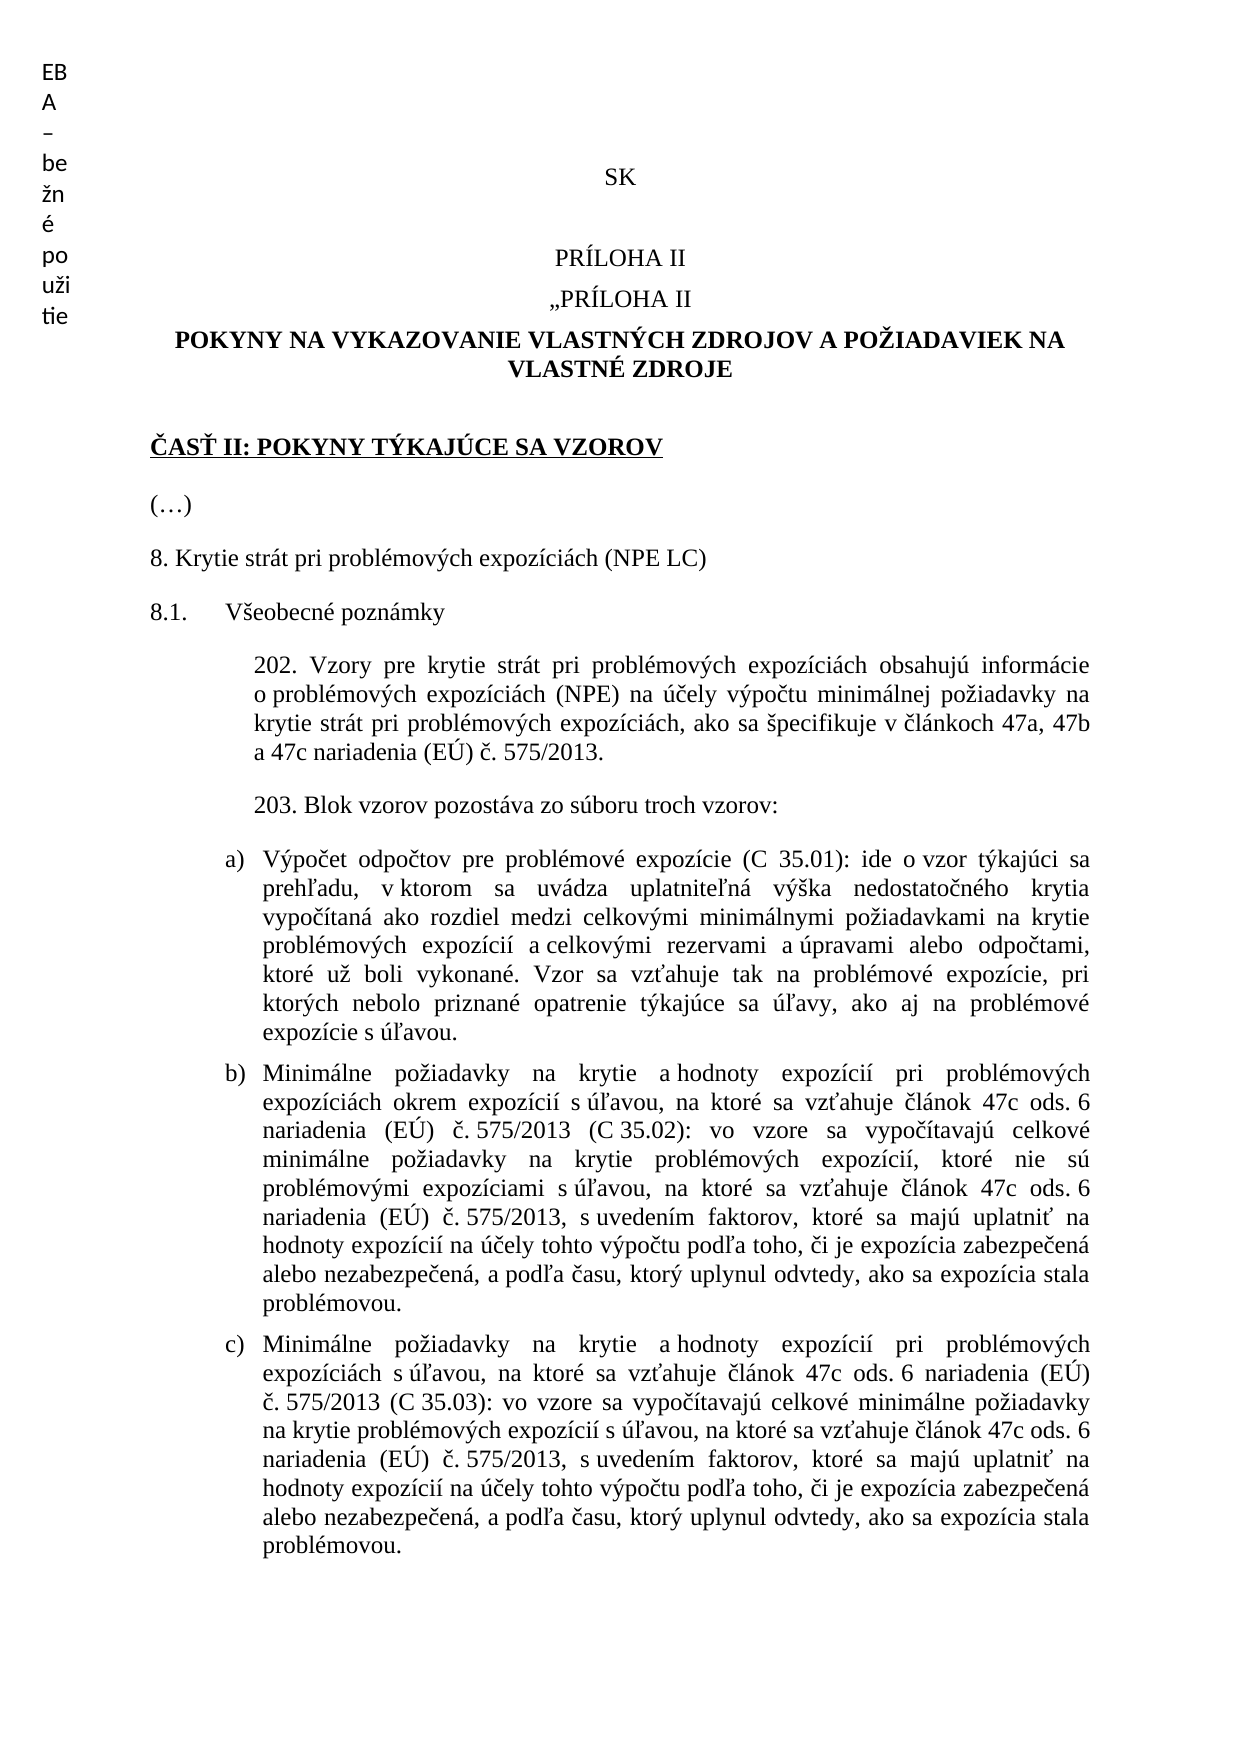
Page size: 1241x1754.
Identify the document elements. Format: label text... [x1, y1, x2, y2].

list 8. Krytie strát pri problémových expozíciách (NPE LC) [150, 543, 1090, 572]
text ČASŤ II: POKYNY TÝKAJÚCE SA VZOROV [150, 432, 1090, 460]
text „PRÍLOHA II [150, 284, 1090, 313]
text (…) [150, 489, 1090, 518]
list Minimálne požiadavky na krytie a hodnoty expozícií pri problémových expozíciách okrem expozícií s úľavou, na ktoré sa vzťahuje článok 47c ods. 6 nariadenia (EÚ) č. 575/2013 (C 35.02): vo vzore sa vypočítavajú celkové minimálne požiadavky na krytie problémových expozícií, ktoré nie sú problémovými expozíciami s úľavou, na ktoré sa vzťahuje článok 47c ods. 6 nariadenia (EÚ) č. 575/2013, s uvedením faktorov, ktoré sa majú uplatniť na hodnoty expozícií na účely tohto výpočtu podľa toho, či je expozícia zabezpečená alebo nezabezpečená, a podľa času, ktorý uplynul odvtedy, ako sa expozícia stala problémovou. [225, 1058, 1090, 1317]
list Výpočet odpočtov pre problémové expozície (C 35.01): ide o vzor týkajúci sa prehľadu, v ktorom sa uvádza uplatniteľná výška nedostatočného krytia vypočítaná ako rozdiel medzi celkovými minimálnymi požiadavkami na krytie problémových expozícií a celkovými rezervami a úpravami alebo odpočtami, ktoré už boli vykonané. Vzor sa vzťahuje tak na problémové expozície, pri ktorých nebolo priznané opatrenie týkajúce sa úľavy, ako aj na problémové expozície s úľavou. [225, 844, 1090, 1045]
text SK [150, 162, 1090, 191]
list 8.1. Všeobecné poznámky [150, 597, 1090, 625]
text POKYNY NA VYKAZOVANIE VLASTNÝCH ZDROJOV A POŽIADAVIEK NA VLASTNÉ ZDROJE [150, 325, 1090, 383]
text PRÍLOHA II [150, 243, 1090, 271]
list Minimálne požiadavky na krytie a hodnoty expozícií pri problémových expozíciách s úľavou, na ktoré sa vzťahuje článok 47c ods. 6 nariadenia (EÚ) č. 575/2013 (C 35.03): vo vzore sa vypočítavajú celkové minimálne požiadavky na krytie problémových expozícií s úľavou, na ktoré sa vzťahuje článok 47c ods. 6 nariadenia (EÚ) č. 575/2013, s uvedením faktorov, ktoré sa majú uplatniť na hodnoty expozícií na účely tohto výpočtu podľa toho, či je expozícia zabezpečená alebo nezabezpečená, a podľa času, ktorý uplynul odvtedy, ako sa expozícia stala problémovou. [225, 1329, 1090, 1559]
